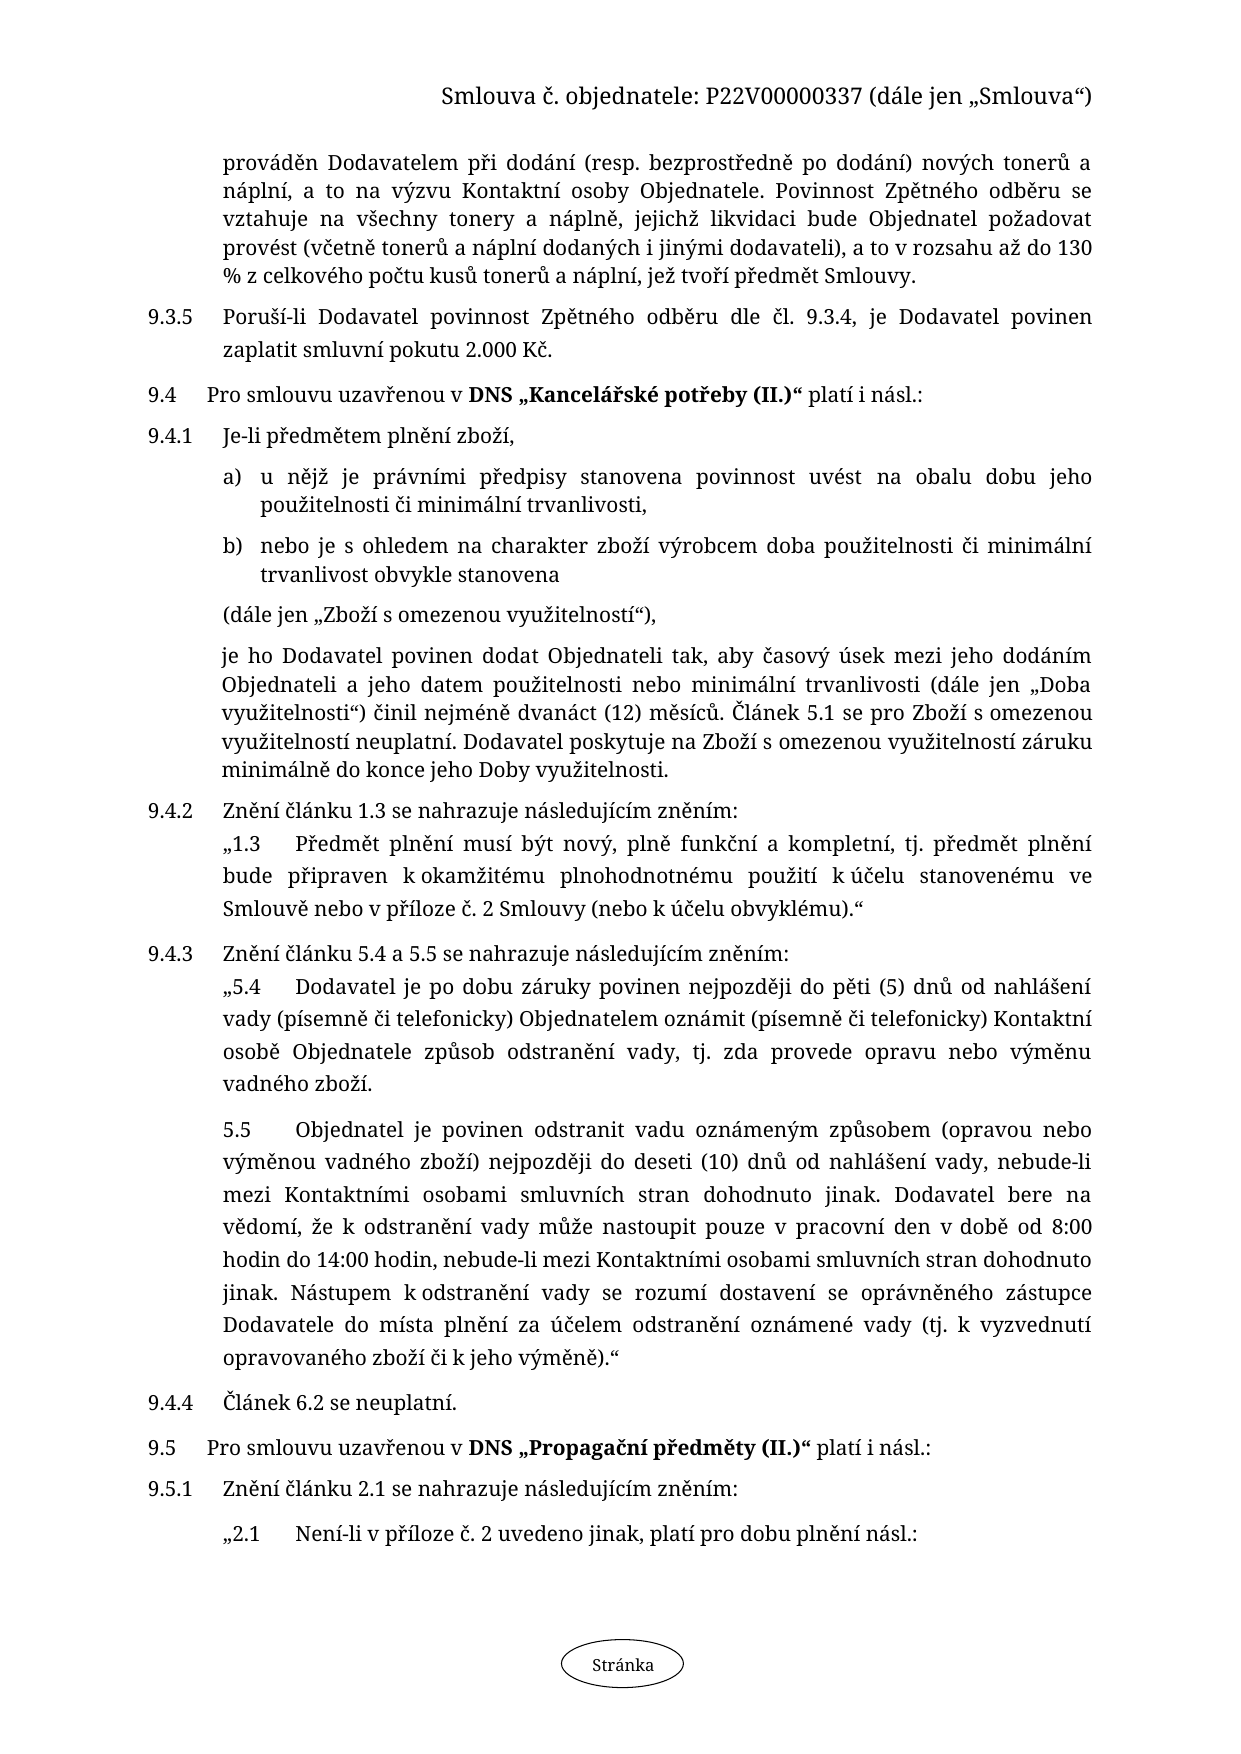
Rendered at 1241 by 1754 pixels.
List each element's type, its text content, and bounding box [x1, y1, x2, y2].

list Znění článku 5.4 a 5.5 se nahrazuje následujícím zněním: [148, 939, 1093, 968]
list „2.1 Není-li v příloze č. 2 uvedeno jinak, platí pro dobu plnění násl.: [223, 1519, 1093, 1548]
text (dále jen „Zboží s omezenou využitelností“), [223, 601, 1093, 629]
list Pro smlouvu uzavřenou v DNS „Propagační předměty (II.)“ platí i násl.: [148, 1433, 1093, 1462]
list Znění článku 1.3 se nahrazuje následujícím zněním: [148, 796, 1093, 825]
text je ho Dodavatel povinen dodat Objednateli tak, aby časový úsek mezi jeho dodáním Objednateli a jeho datem použitelnosti nebo minimální trvanlivosti (dále jen „Doba využitelnosti“) činil nejméně dvanáct (12) měsíců. Článek 5.1 se pro Zboží s omezenou využitelností neuplatní. Dodavatel poskytuje na Zboží s omezenou využitelností záruku minimálně do konce jeho Doby využitelnosti. [221, 642, 1093, 784]
list Pro smlouvu uzavřenou v DNS „Kancelářské potřeby (II.)“ platí i násl.: [148, 380, 1093, 408]
list „1.3 Předmět plnění musí být nový, plně funkční a kompletní, tj. předmět plnění bude připraven k okamžitému plnohodnotnému použití k účelu stanovenému ve Smlouvě nebo v příloze č. 2 Smlouvy (nebo k účelu obvyklému).“ [223, 829, 1093, 922]
list Znění článku 2.1 se nahrazuje následujícím zněním: [148, 1474, 1093, 1502]
list u nějž je právními předpisy stanovena povinnost uvést na obalu dobu jeho použitelnosti či minimální trvanlivosti, [223, 462, 1093, 519]
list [148, 148, 1093, 290]
list 5.5 Objednatel je povinen odstranit vadu oznámeným způsobem (opravou nebo výměnou vadného zboží) nejpozději do deseti (10) dnů od nahlášení vady, nebude-li mezi Kontaktními osobami smluvních stran dohodnuto jinak. Dodavatel bere na vědomí, že k odstranění vady může nastoupit pouze v pracovní den v době od 8:00 hodin do 14:00 hodin, nebude-li mezi Kontaktními osobami smluvních stran dohodnuto jinak. Nástupem k odstranění vady se rozumí dostavení se oprávněného zástupce Dodavatele do místa plnění za účelem odstranění oznámené vady (tj. k vyzvednutí opravovaného zboží či k jeho výměně).“ [223, 1115, 1093, 1371]
list Článek 6.2 se neuplatní. [148, 1388, 1093, 1416]
list „5.4 Dodavatel je po dobu záruky povinen nejpozději do pěti (5) dnů od nahlášení vady (písemně či telefonicky) Objednatelem oznámit (písemně či telefonicky) Kontaktní osobě Objednatele způsob odstranění vady, tj. zda provede opravu nebo výměnu vadného zboží. [223, 972, 1093, 1098]
list Je-li předmětem plnění zboží, [148, 421, 1093, 449]
list nebo je s ohledem na charakter zboží výrobcem doba použitelnosti či minimální trvanlivost obvykle stanovena [223, 531, 1093, 588]
list Poruší-li Dodavatel povinnost Zpětného odběru dle čl. 9.3.4, je Dodavatel povinen zaplatit smluvní pokutu 2.000 Kč. [148, 302, 1093, 363]
